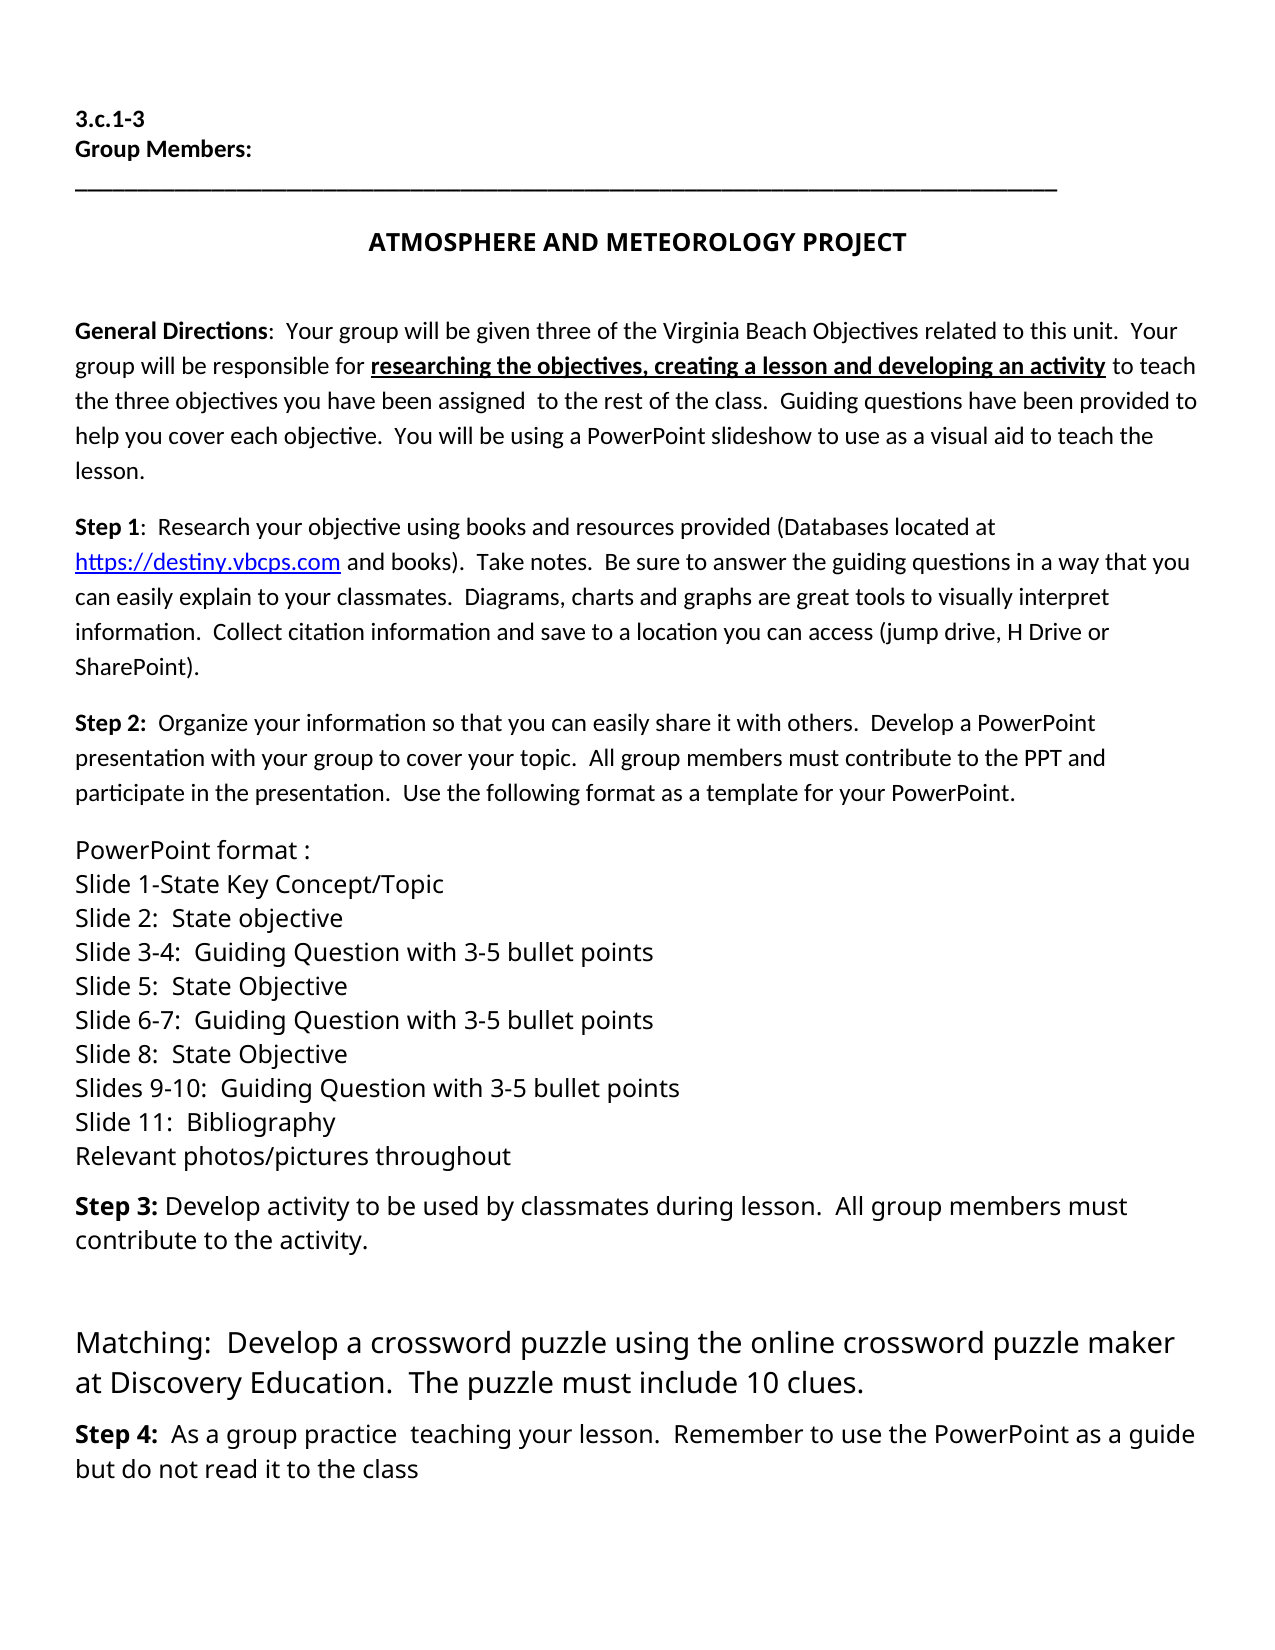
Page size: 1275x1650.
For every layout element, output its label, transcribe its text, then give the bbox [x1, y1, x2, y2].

text Matching: Develop a crossword puzzle using the online crossword puzzle maker at Discovery Education. The puzzle must include 10 clues. [75, 1322, 1200, 1402]
text 3.c.1-3 [75, 103, 1200, 133]
text PowerPoint format : [75, 832, 1200, 867]
text Slides 9-10: Guiding Question with 3-5 bullet points [75, 1071, 1200, 1105]
text Step 3: Develop activity to be used by classmates during lesson. All group members must contribute to the activity. [75, 1189, 1200, 1257]
text Slide 1-State Key Concept/Topic [75, 867, 1200, 901]
text Group Members: _______________________________________________________________________________ [75, 133, 1200, 194]
text Slide 6-7: Guiding Question with 3-5 bullet points [75, 1003, 1200, 1037]
text Slide 11: Bibliography [75, 1105, 1200, 1139]
text Slide 8: State Objective [75, 1037, 1200, 1071]
text Step 1: Research your objective using books and resources provided (Databases located at https://destiny.vbcps.com and books). Take notes. Be sure to answer the guiding questions in a way that you can easily explain to your classmates. Diagrams, charts and graphs are great tools to visually interpret information. Collect citation information and save to a location you can access (jump drive, H Drive or SharePoint). [75, 511, 1200, 681]
text General Directions: Your group will be given three of the Virginia Beach Objectives related to this unit. Your group will be responsible for researching the objectives, creating a lesson and developing an activity to teach the three objectives you have been assigned to the rest of the class. Guiding questions have been provided to help you cover each objective. You will be using a PowerPoint slideshow to use as a visual aid to teach the lesson. [75, 315, 1200, 486]
text Slide 2: State objective [75, 901, 1200, 935]
text Slide 3-4: Guiding Question with 3-5 bullet points [75, 935, 1200, 969]
text Relevant photos/pictures throughout [75, 1139, 1200, 1173]
text Step 4: As a group practice teaching your lesson. Remember to use the PowerPoint as a guide but do not read it to the class [75, 1417, 1200, 1485]
text Slide 5: State Objective [75, 969, 1200, 1003]
text Step 2: Organize your information so that you can easily share it with others. Develop a PowerPoint presentation with your group to cover your topic. All group members must contribute to the PPT and participate in the presentation. Use the following format as a template for your PowerPoint. [75, 707, 1200, 807]
text atmosphere and Meteorology Project [75, 225, 1200, 259]
